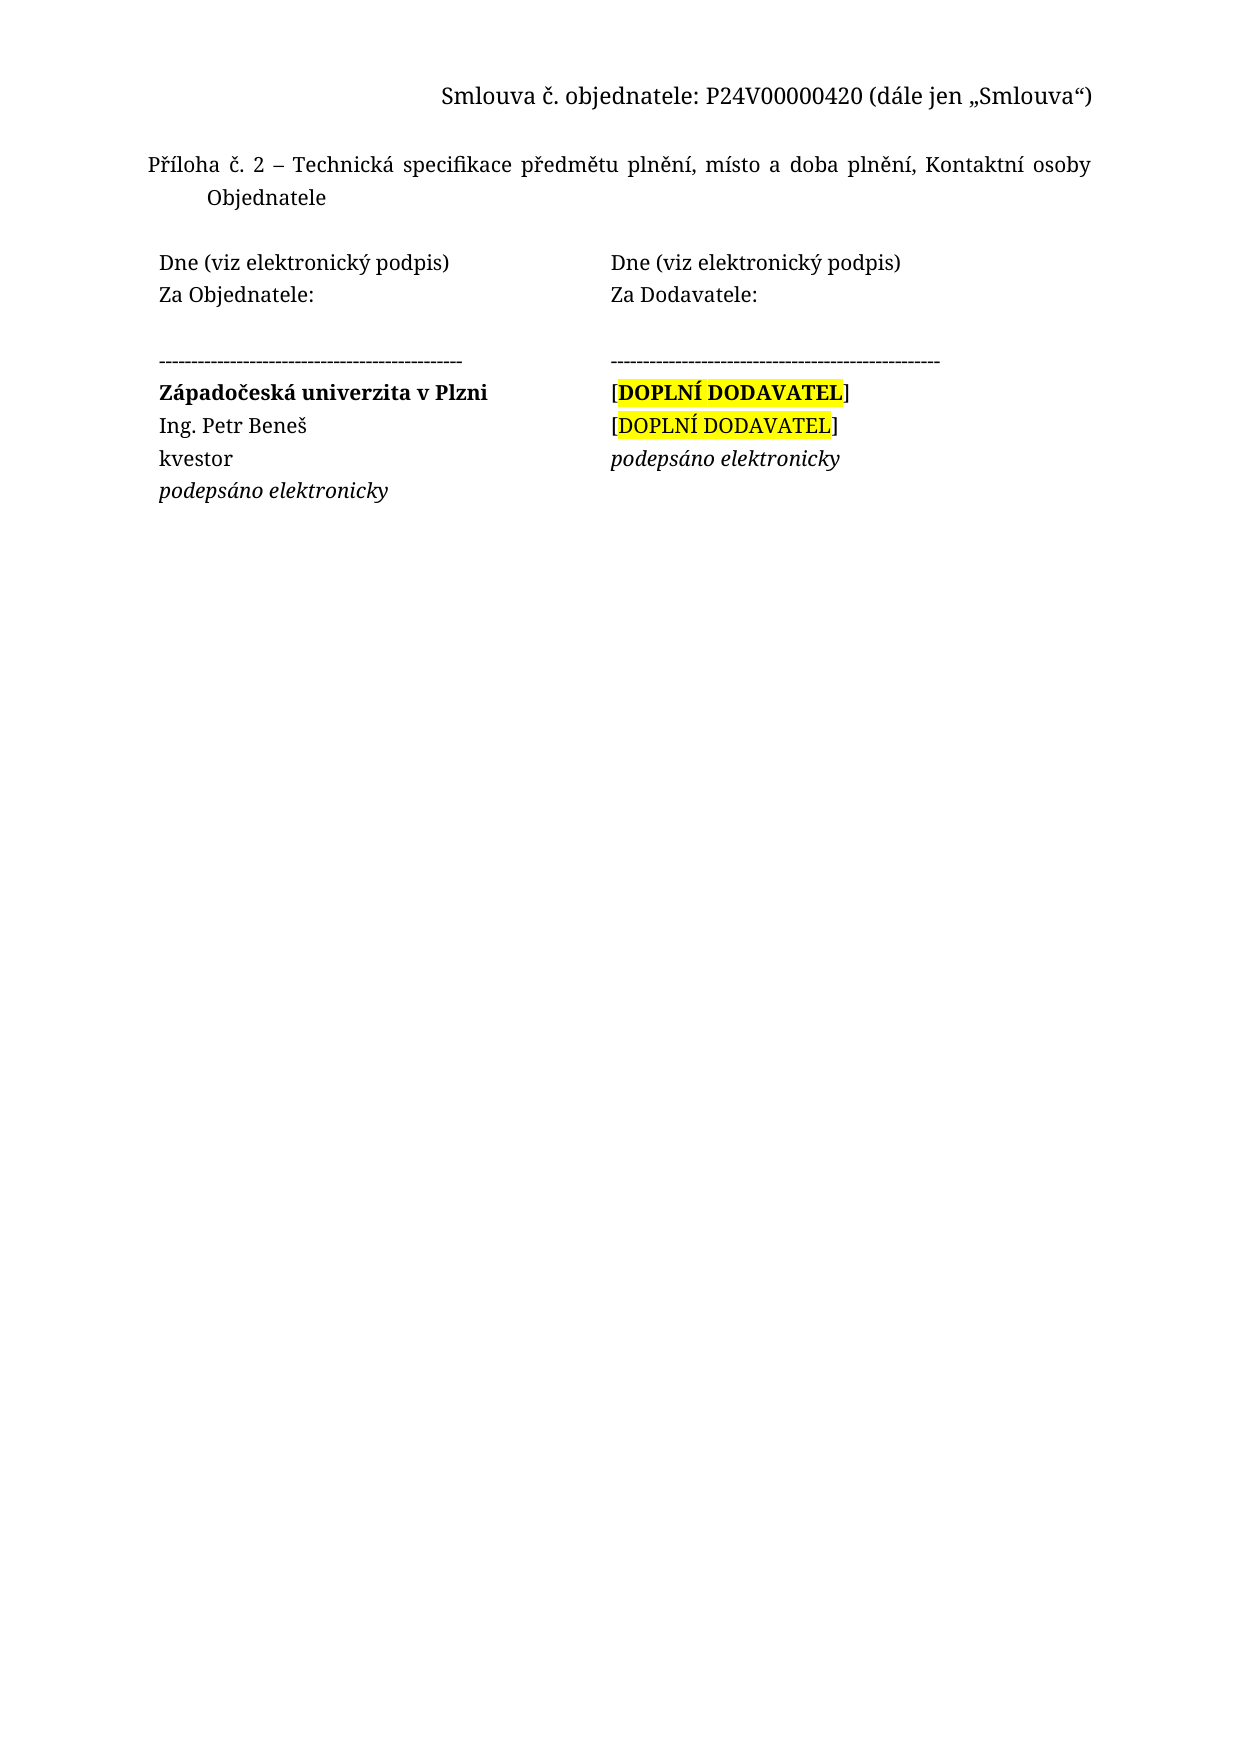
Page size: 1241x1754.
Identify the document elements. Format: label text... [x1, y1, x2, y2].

table_header Dne (viz elektronický podpis) Za Objednatele: ----------------------------------------------- Západočeská univerzita v Plzni Ing. Petr Beneš kvestor podepsáno elektronicky [148, 248, 599, 508]
table_header Dne (viz elektronický podpis) Za Dodavatele: --------------------------------------------------- [DOPLNÍ DODAVATEL] [DOPLNÍ DODAVATEL] podepsáno elektronicky [599, 248, 1051, 508]
text Příloha č. 2 – Technická specifikace předmětu plnění, místo a doba plnění, Kontaktní osoby Objednatele [148, 150, 1093, 211]
